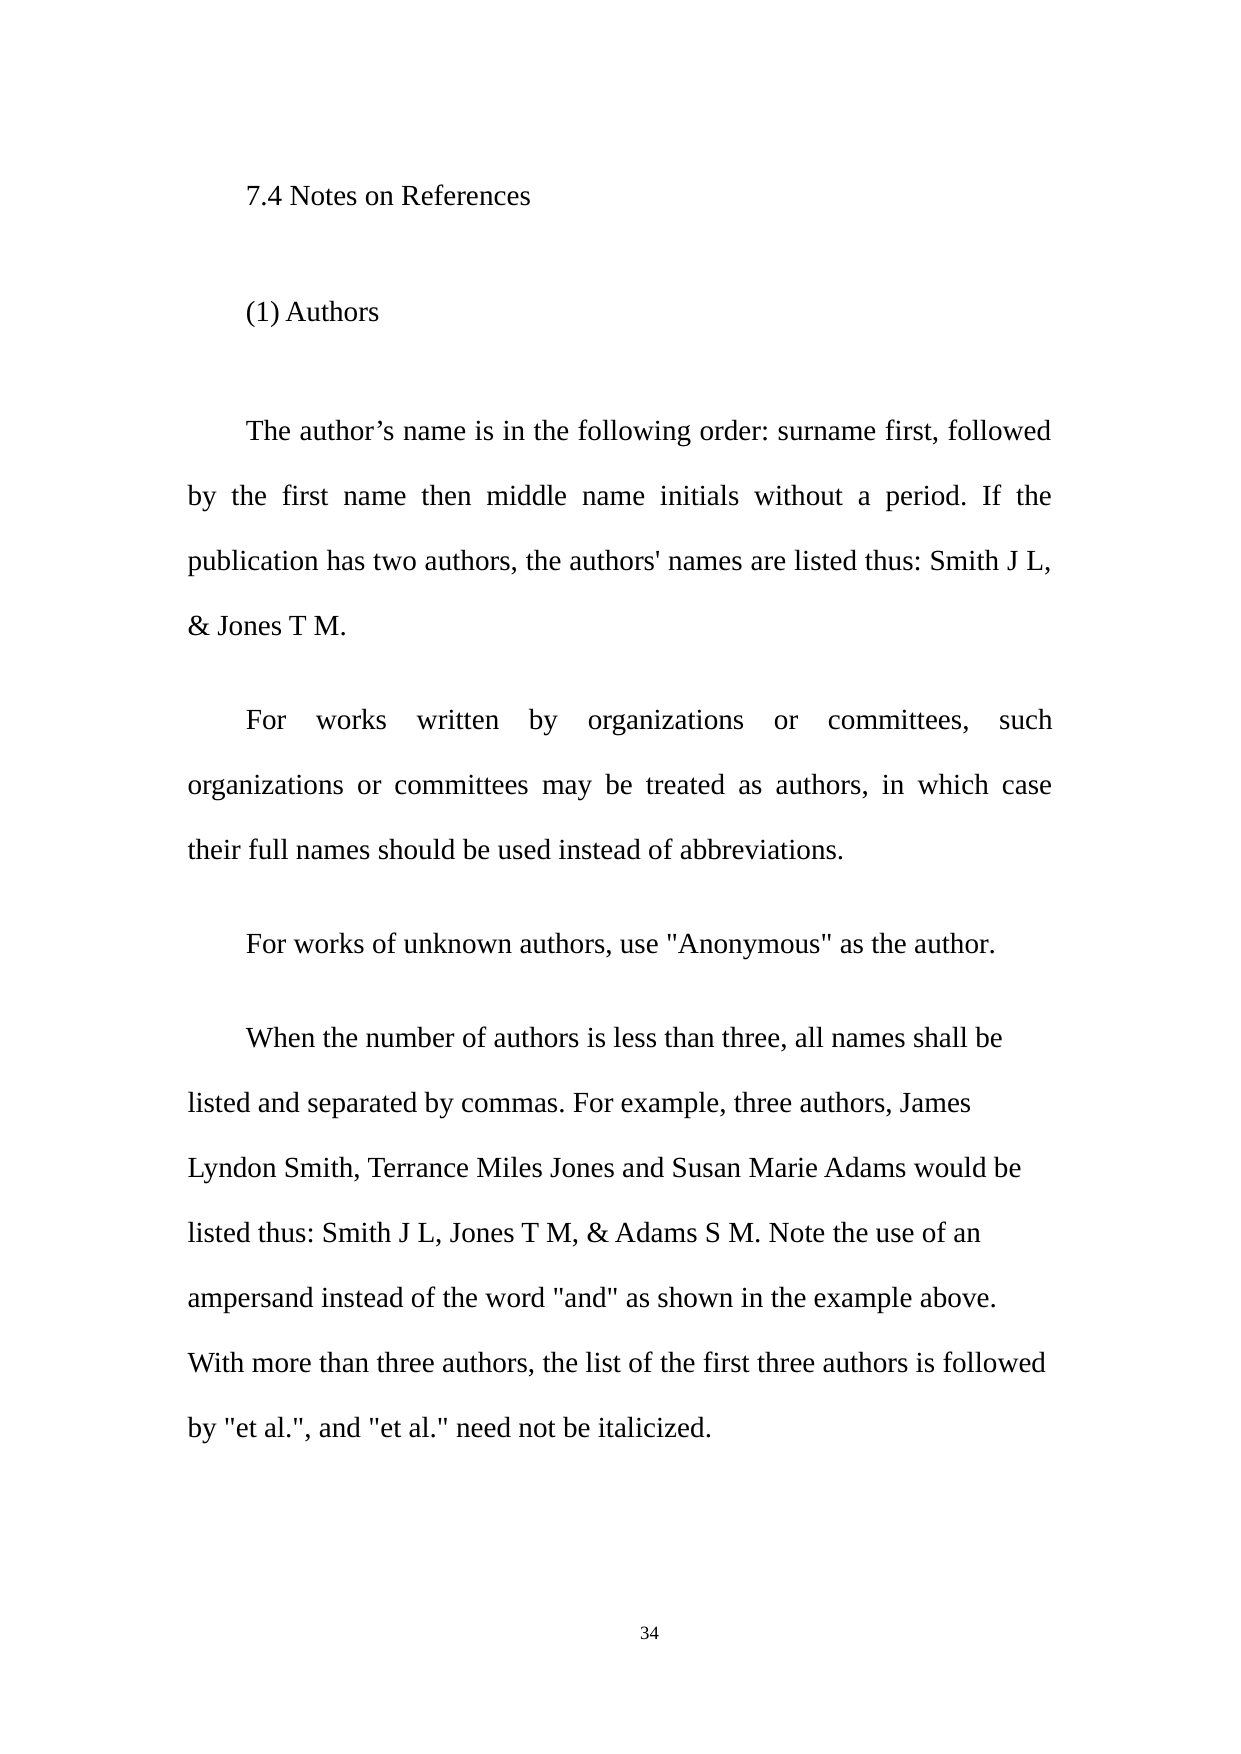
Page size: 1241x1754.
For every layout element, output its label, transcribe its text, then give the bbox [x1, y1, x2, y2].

text For works of unknown authors, use "Anonymous" as the author. [187, 911, 1053, 976]
subtitle 7.4 Notes on References [187, 162, 1053, 227]
subtitle (1) Authors [187, 278, 1053, 343]
text When the number of authors is less than three, all names shall be listed and separated by commas. For example, three authors, James Lyndon Smith, Terrance Miles Jones and Susan Marie Adams would be listed thus: Smith J L, Jones T M, & Adams S M. Note the use of an ampersand instead of the word "and" as shown in the example above. With more than three authors, the list of the first three authors is followed by "et al.", and "et al." need not be italicized. [187, 1005, 1053, 1460]
text The author’s name is in the following order: surname first, followed by the first name then middle name initials without a period. If the publication has two authors, the authors' names are listed thus: Smith J L, & Jones T M. [187, 397, 1053, 657]
text For works written by organizations or committees, such organizations or committees may be treated as authors, in which case their full names should be used instead of abbreviations. [187, 686, 1053, 881]
